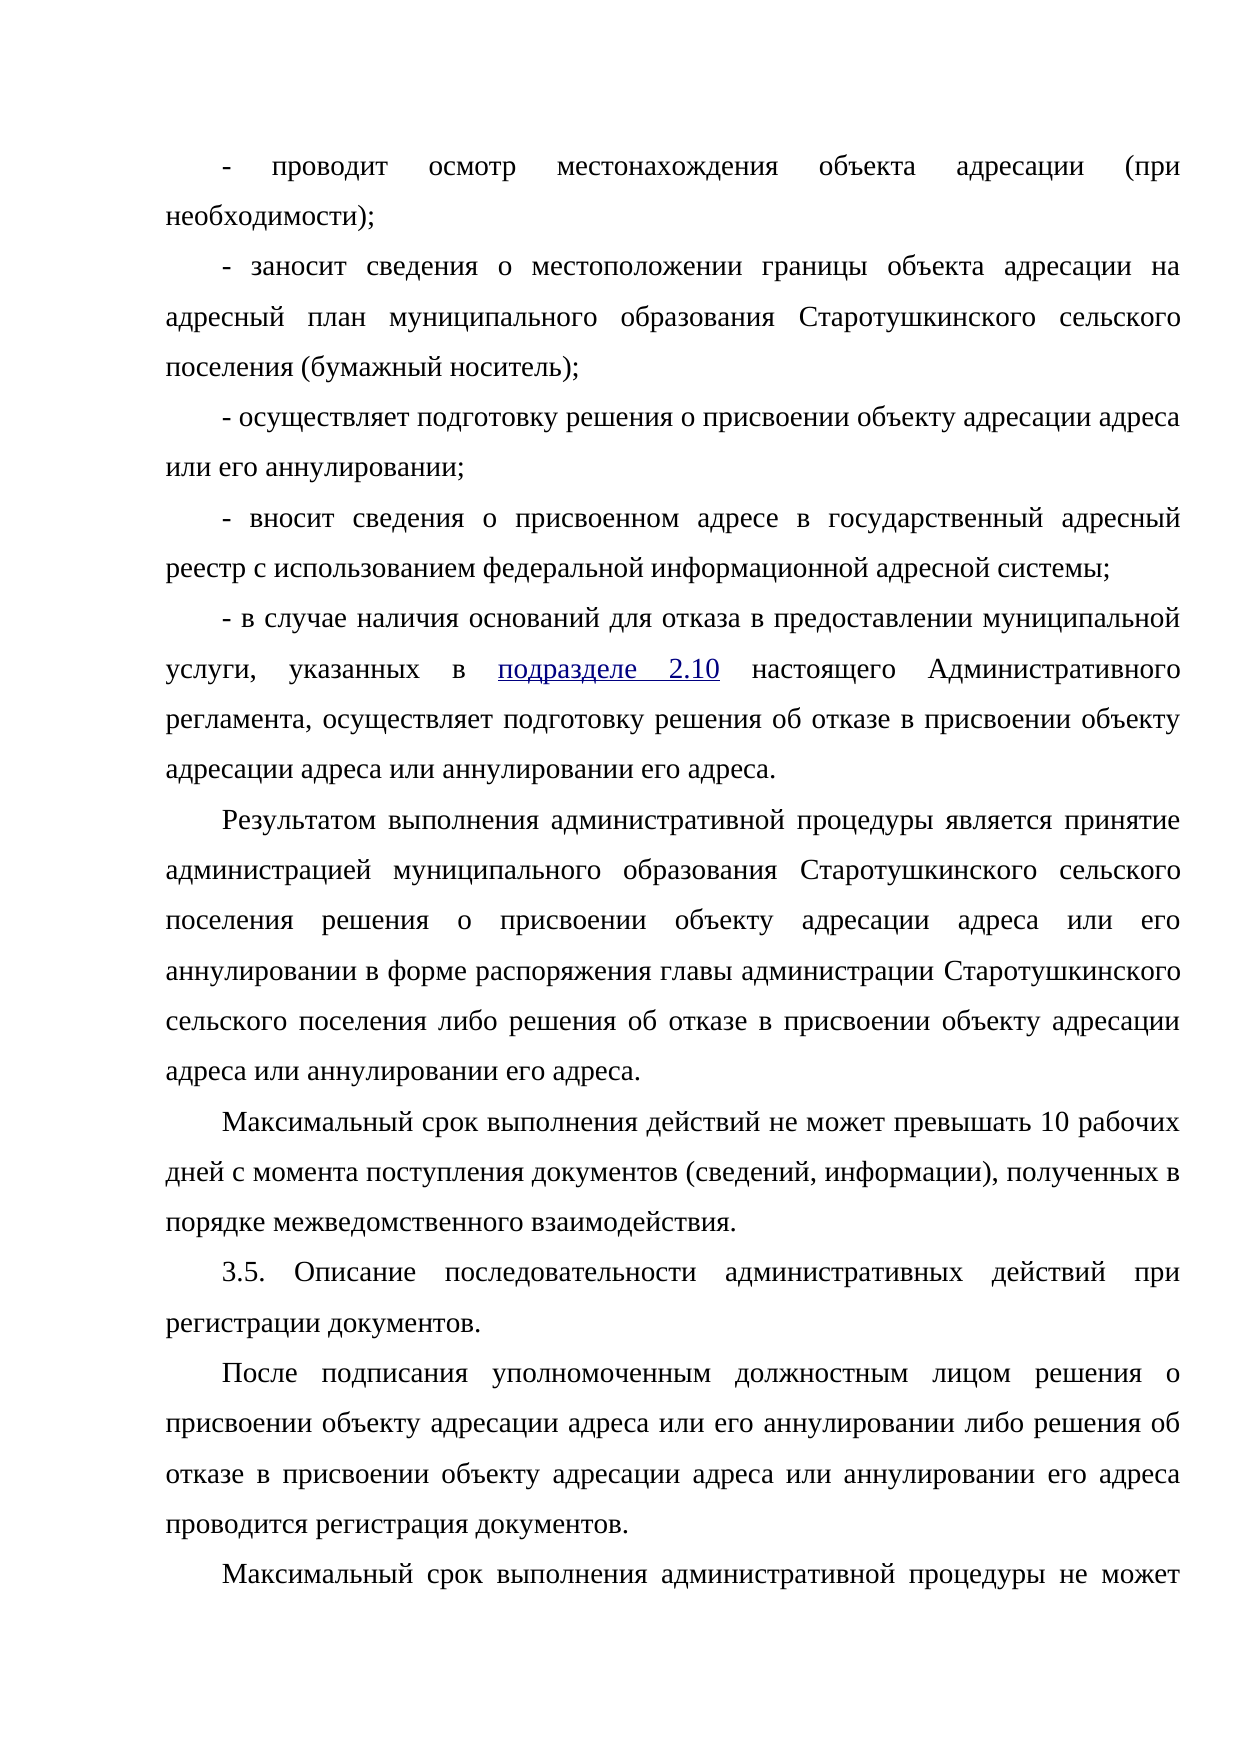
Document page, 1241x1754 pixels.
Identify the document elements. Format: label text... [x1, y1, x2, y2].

text После подписания уполномоченным должностным лицом решения о присвоении объекту адресации адреса или его аннулировании либо решения об отказе в присвоении объекту адресации адреса или аннулировании его адреса проводится регистрация документов. [165, 1355, 1181, 1540]
text - в случае наличия оснований для отказа в предоставлении муниципальной услуги, указанных в подразделе 2.10 настоящего Административного регламента, осуществляет подготовку решения об отказе в присвоении объекту адресации адреса или аннулировании его адреса. [165, 601, 1181, 785]
text 3.5. Описание последовательности административных действий при регистрации документов. [165, 1254, 1181, 1338]
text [165, 1556, 1181, 1590]
text - заносит сведения о местоположении границы объекта адресации на адресный план муниципального образования Старотушкинского сельского поселения (бумажный носитель); [165, 248, 1181, 382]
text Результатом выполнения административной процедуры является принятие администрацией муниципального образования Старотушкинского сельского поселения решения о присвоении объекту адресации адреса или его аннулировании в форме распоряжения главы администрации Старотушкинского сельского поселения либо решения об отказе в присвоении объекту адресации адреса или аннулировании его адреса. [165, 802, 1181, 1087]
text Максимальный срок выполнения действий не может превышать 10 рабочих дней с момента поступления документов (сведений, информации), полученных в порядке межведомственного взаимодействия. [165, 1104, 1181, 1238]
text - вносит сведения о присвоенном адресе в государственный адресный реестр с использованием федеральной информационной адресной системы; [165, 500, 1181, 584]
text - проводит осмотр местонахождения объекта адресации (при необходимости); [165, 148, 1181, 232]
text - осуществляет подготовку решения о присвоении объекту адресации адреса или его аннулировании; [165, 399, 1181, 483]
